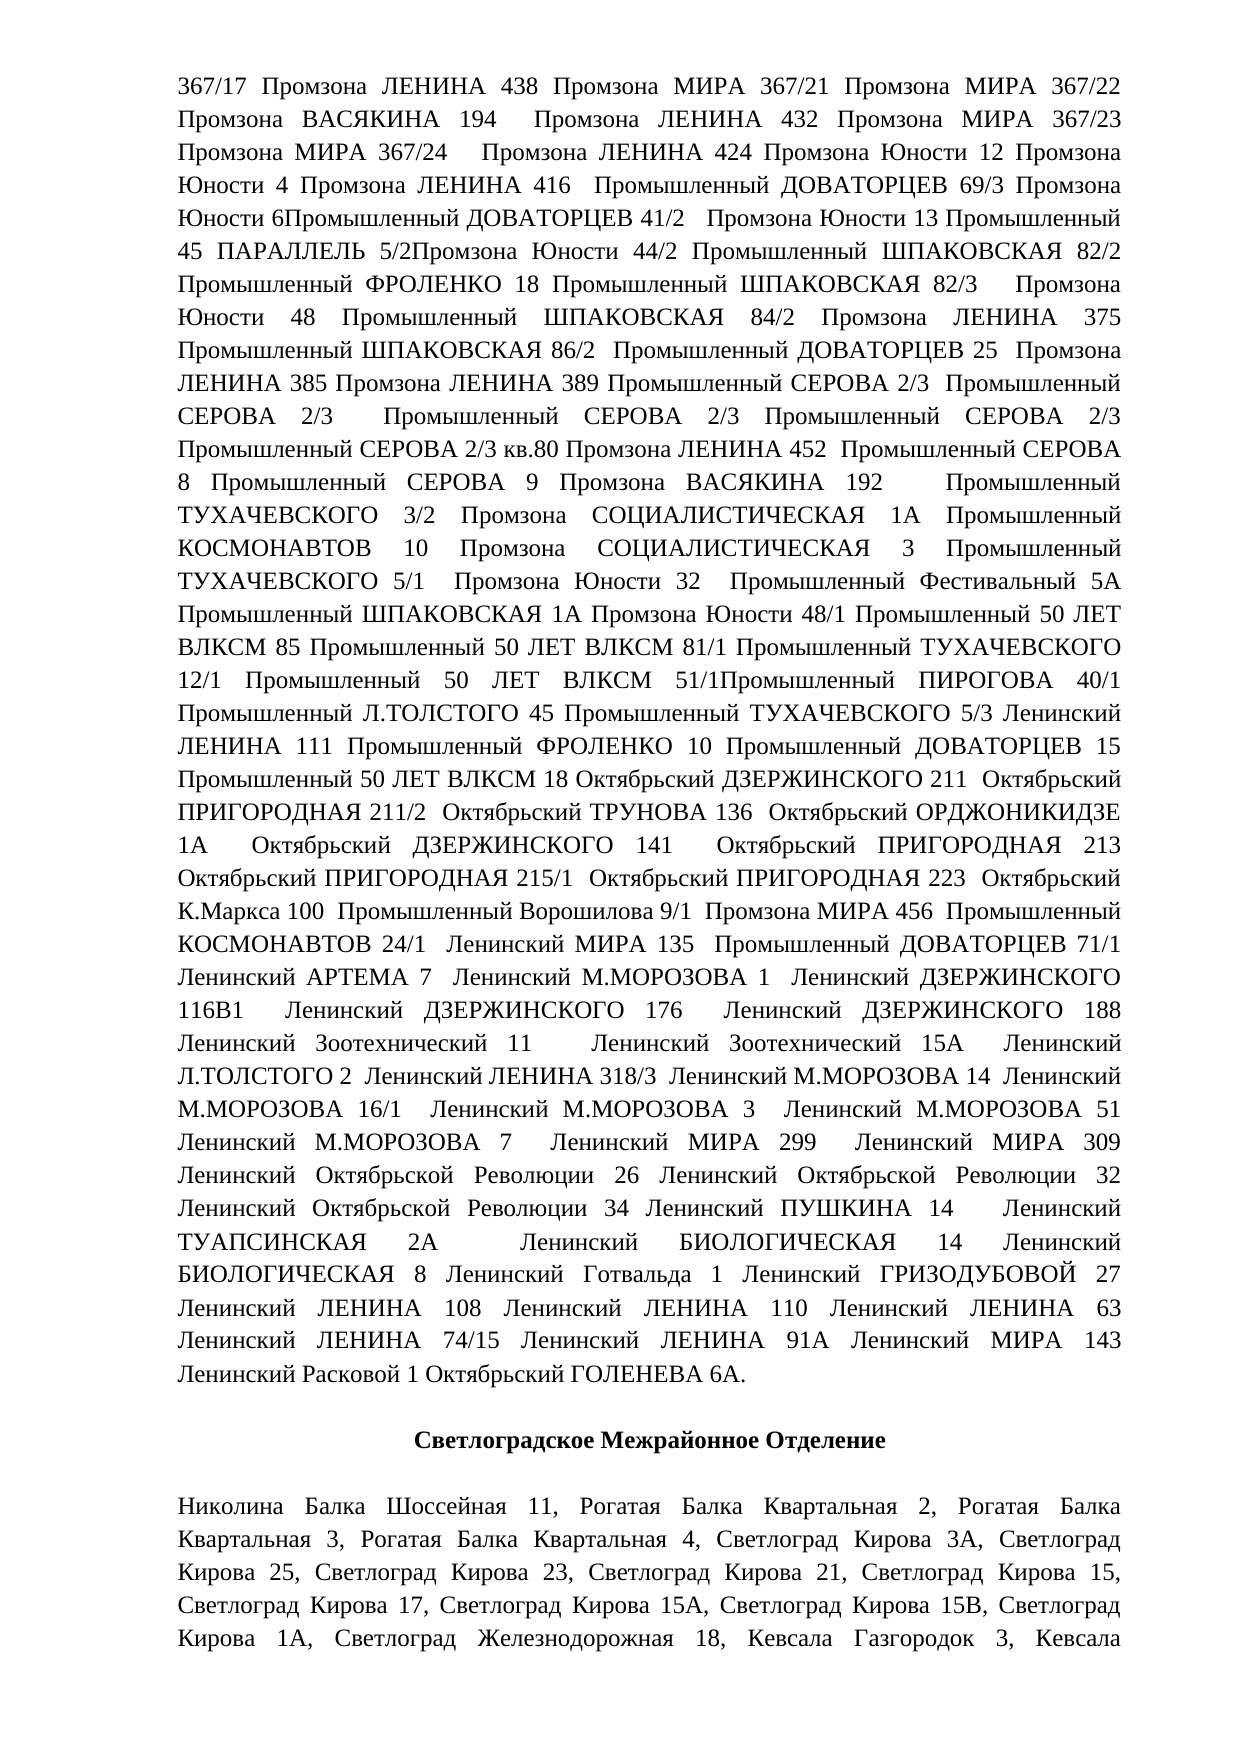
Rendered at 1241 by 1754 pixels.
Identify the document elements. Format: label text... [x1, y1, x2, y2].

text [177, 1491, 1122, 1652]
text Светлоградское Межрайонное Отделение [177, 1425, 1122, 1453]
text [177, 71, 1122, 1387]
